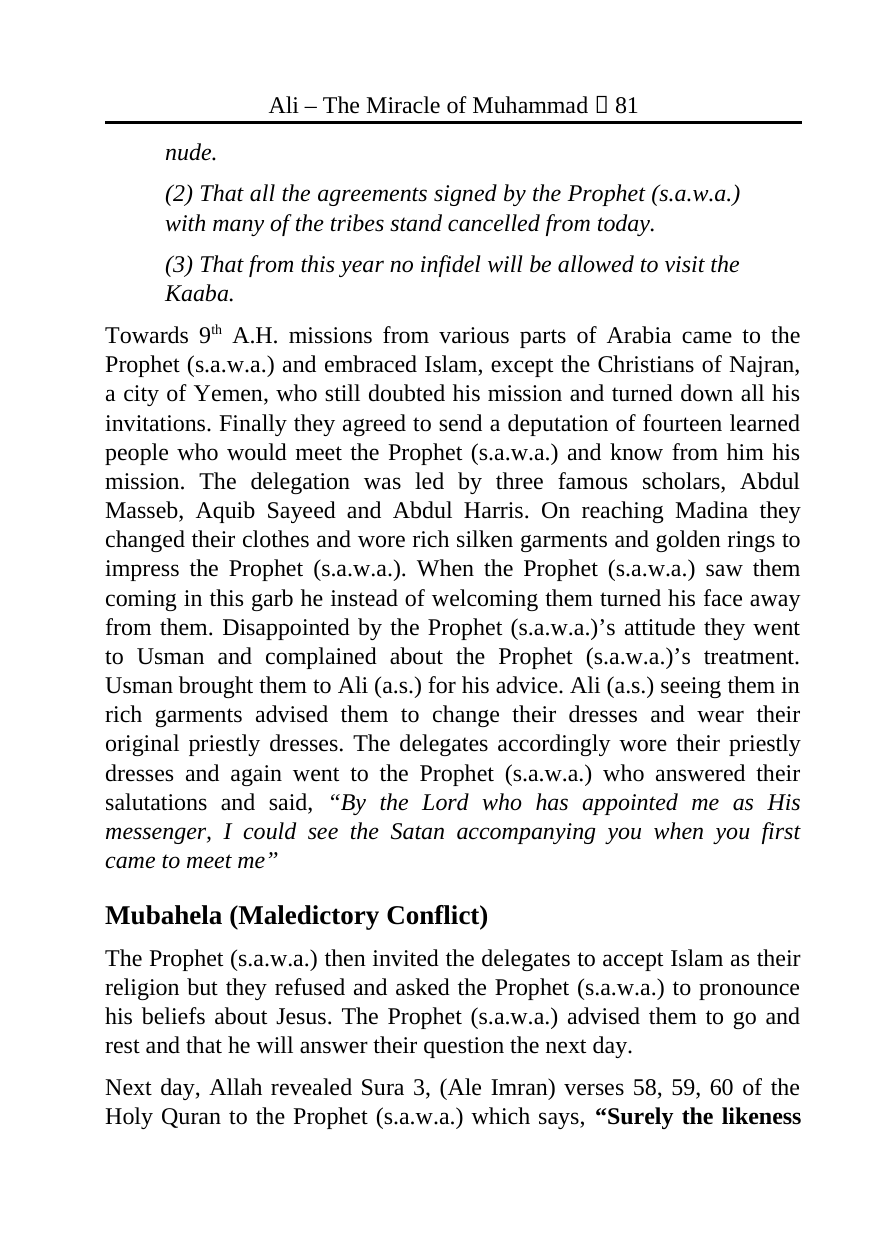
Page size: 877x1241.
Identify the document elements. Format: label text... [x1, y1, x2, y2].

text The Prophet (s.a.w.a.) then invited the delegates to accept Islam as their religion but they refused and asked the Prophet (s.a.w.a.) to pronounce his beliefs about Jesus. The Prophet (s.a.w.a.) advised them to go and rest and that he will answer their question the next day. [105, 943, 802, 1060]
text (2) That all the agreements signed by the Prophet (s.a.w.a.) with many of the tribes stand cancelled from today. [165, 178, 742, 237]
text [165, 137, 742, 166]
text (3) That from this year no infidel will be allowed to visit the Kaaba. [165, 249, 742, 308]
text Towards 9th A.H. missions from various parts of Arabia came to the Prophet (s.a.w.a.) and embraced Islam, except the Christians of Najran, a city of Yemen, who still doubted his mission and turned down all his invitations. Finally they agreed to send a deputation of fourteen learned people who would meet the Prophet (s.a.w.a.) and know from him his mission. The delegation was led by three famous scholars, Abdul Masseb, Aquib Sayeed and Abdul Harris. On reaching Madina they changed their clothes and wore rich silken garments and golden rings to impress the Prophet (s.a.w.a.). When the Prophet (s.a.w.a.) saw them coming in this garb he instead of welcoming them turned his face away from them. Disappointed by the Prophet (s.a.w.a.)’s attitude they went to Usman and complained about the Prophet (s.a.w.a.)’s treatment. Usman brought them to Ali (a.s.) for his advice. Ali (a.s.) seeing them in rich garments advised them to change their dresses and wear their original priestly dresses. The delegates accordingly wore their priestly dresses and again went to the Prophet (s.a.w.a.) who answered their salutations and said, “By the Lord who has appointed me as His messenger, I could see the Satan accompanying you when you first came to meet me” [105, 320, 802, 874]
subtitle Mubahela (Maledictory Conflict) [105, 899, 802, 931]
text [105, 1072, 802, 1131]
